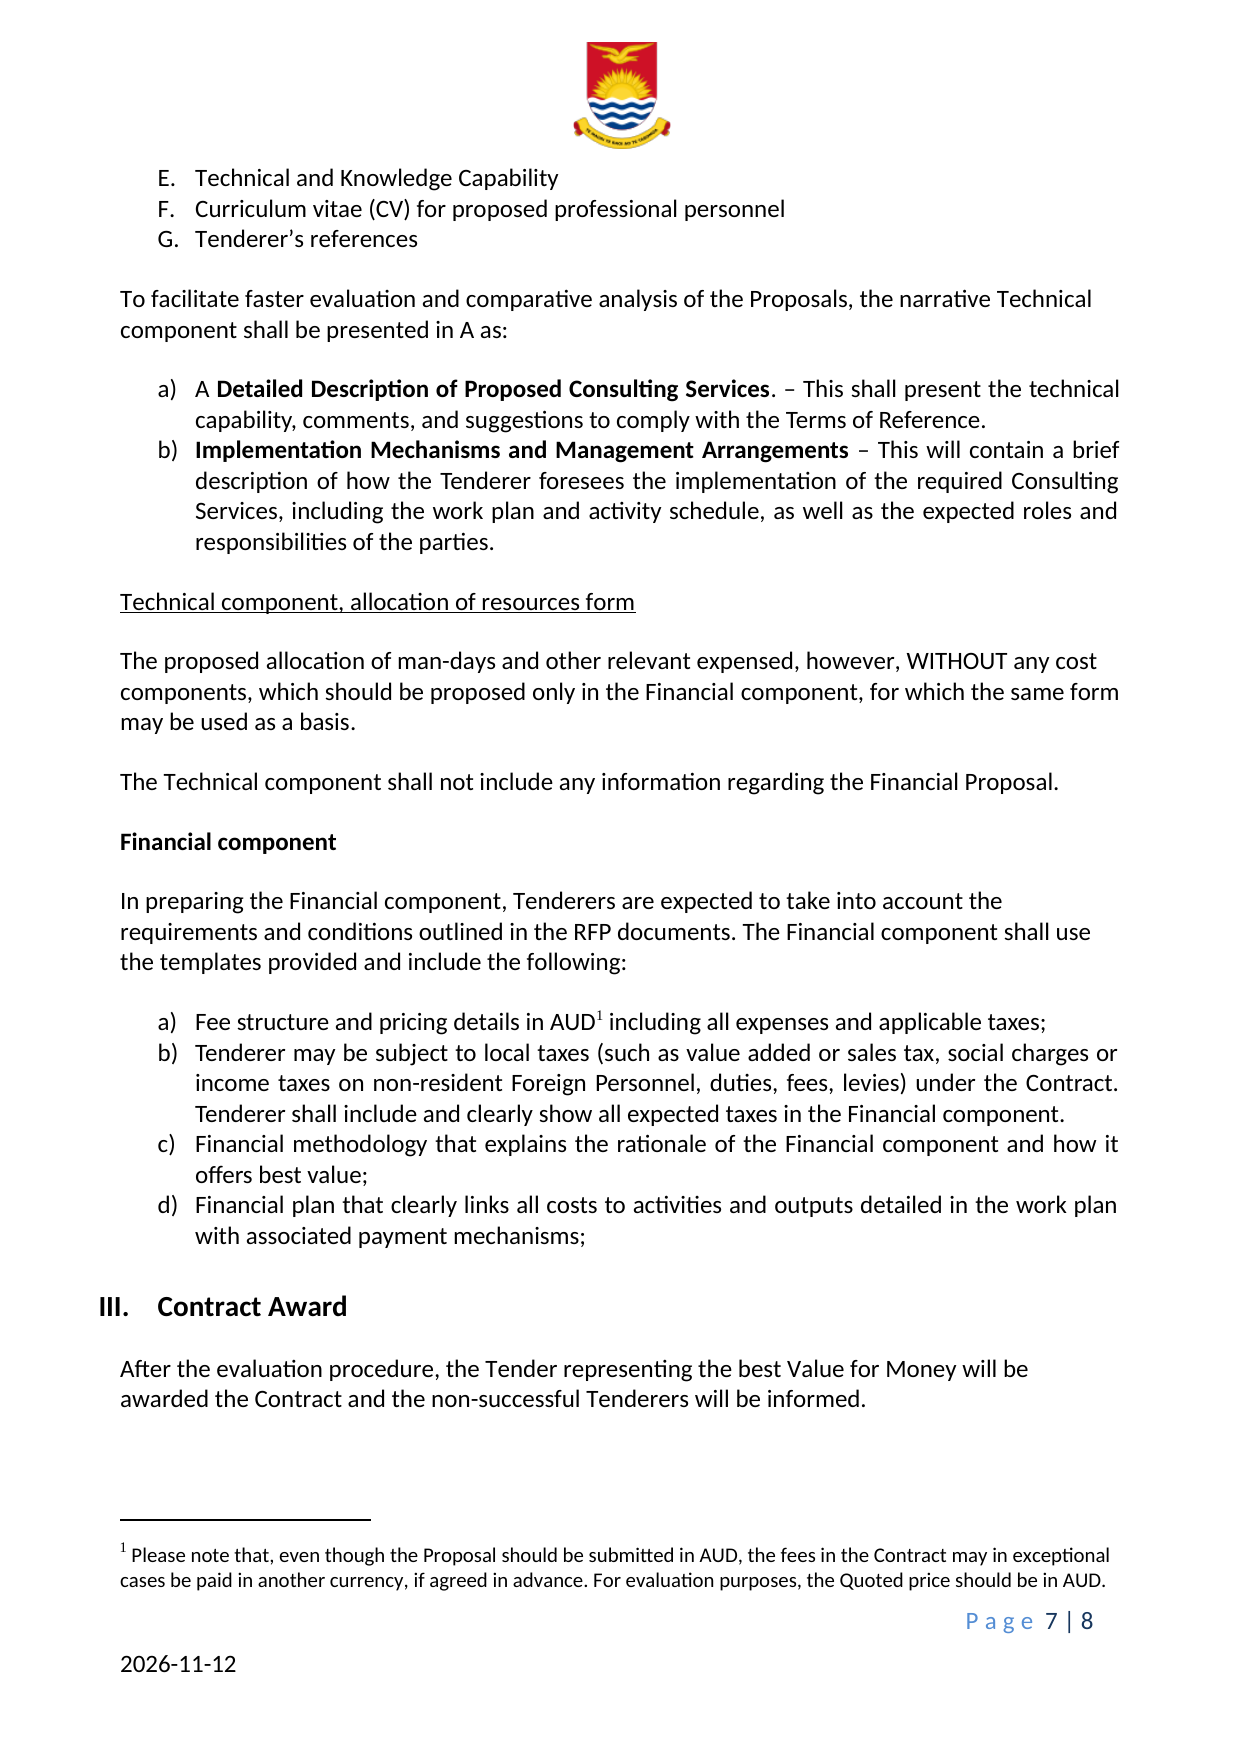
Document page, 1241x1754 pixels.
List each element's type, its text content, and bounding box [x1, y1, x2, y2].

list Tenderer may be subject to local taxes (such as value added or sales tax, social charges or income taxes on non-resident Foreign Personnel, duties, fees, levies) under the Contract. Tenderer shall include and clearly show all expected taxes in the Financial component. [157, 1037, 1120, 1128]
list Fee structure and pricing details in AUD including all expenses and applicable taxes; [157, 1006, 1120, 1037]
text The proposed allocation of man-days and other relevant expensed, however, WITHOUT any cost components, which should be proposed only in the Financial component, for which the same form may be used as a basis. [120, 645, 1120, 737]
list Tenderer’s references [157, 223, 1120, 254]
text The Technical component shall not include any information regarding the Financial Proposal. [120, 766, 1120, 797]
subtitle Financial component [120, 826, 1120, 856]
list Financial methodology that explains the rationale of the Financial component and how it offers best value; [157, 1128, 1120, 1189]
text After the evaluation procedure, the Tender representing the best Value for Money will be awarded the Contract and the non-successful Tenderers will be informed. [120, 1353, 1120, 1414]
text To facilitate faster evaluation and comparative analysis of the Proposals, the narrative Technical component shall be presented in A as: [120, 283, 1120, 344]
list Curriculum vitae (CV) for proposed professional personnel [157, 193, 1120, 223]
list Financial plan that clearly links all costs to activities and outputs detailed in the work plan with associated payment mechanisms; [157, 1189, 1120, 1250]
text Technical component, allocation of resources form [120, 586, 1120, 616]
subtitle Contract Award [129, 1288, 1120, 1323]
list A Detailed Description of Proposed Consulting Services. – This shall present the technical capability, comments, and suggestions to comply with the Terms of Reference. [157, 373, 1120, 434]
list Implementation Mechanisms and Management Arrangements – This will contain a brief description of how the Tenderer foresees the implementation of the required Consulting Services, including the work plan and activity schedule, as well as the expected roles and responsibilities of the parties. [157, 434, 1120, 557]
text In preparing the Financial component, Tenderers are expected to take into account the requirements and conditions outlined in the RFP documents. The Financial component shall use the templates provided and include the following: [120, 886, 1120, 977]
list Technical and Knowledge Capability [157, 162, 1120, 193]
picture [573, 42, 671, 149]
